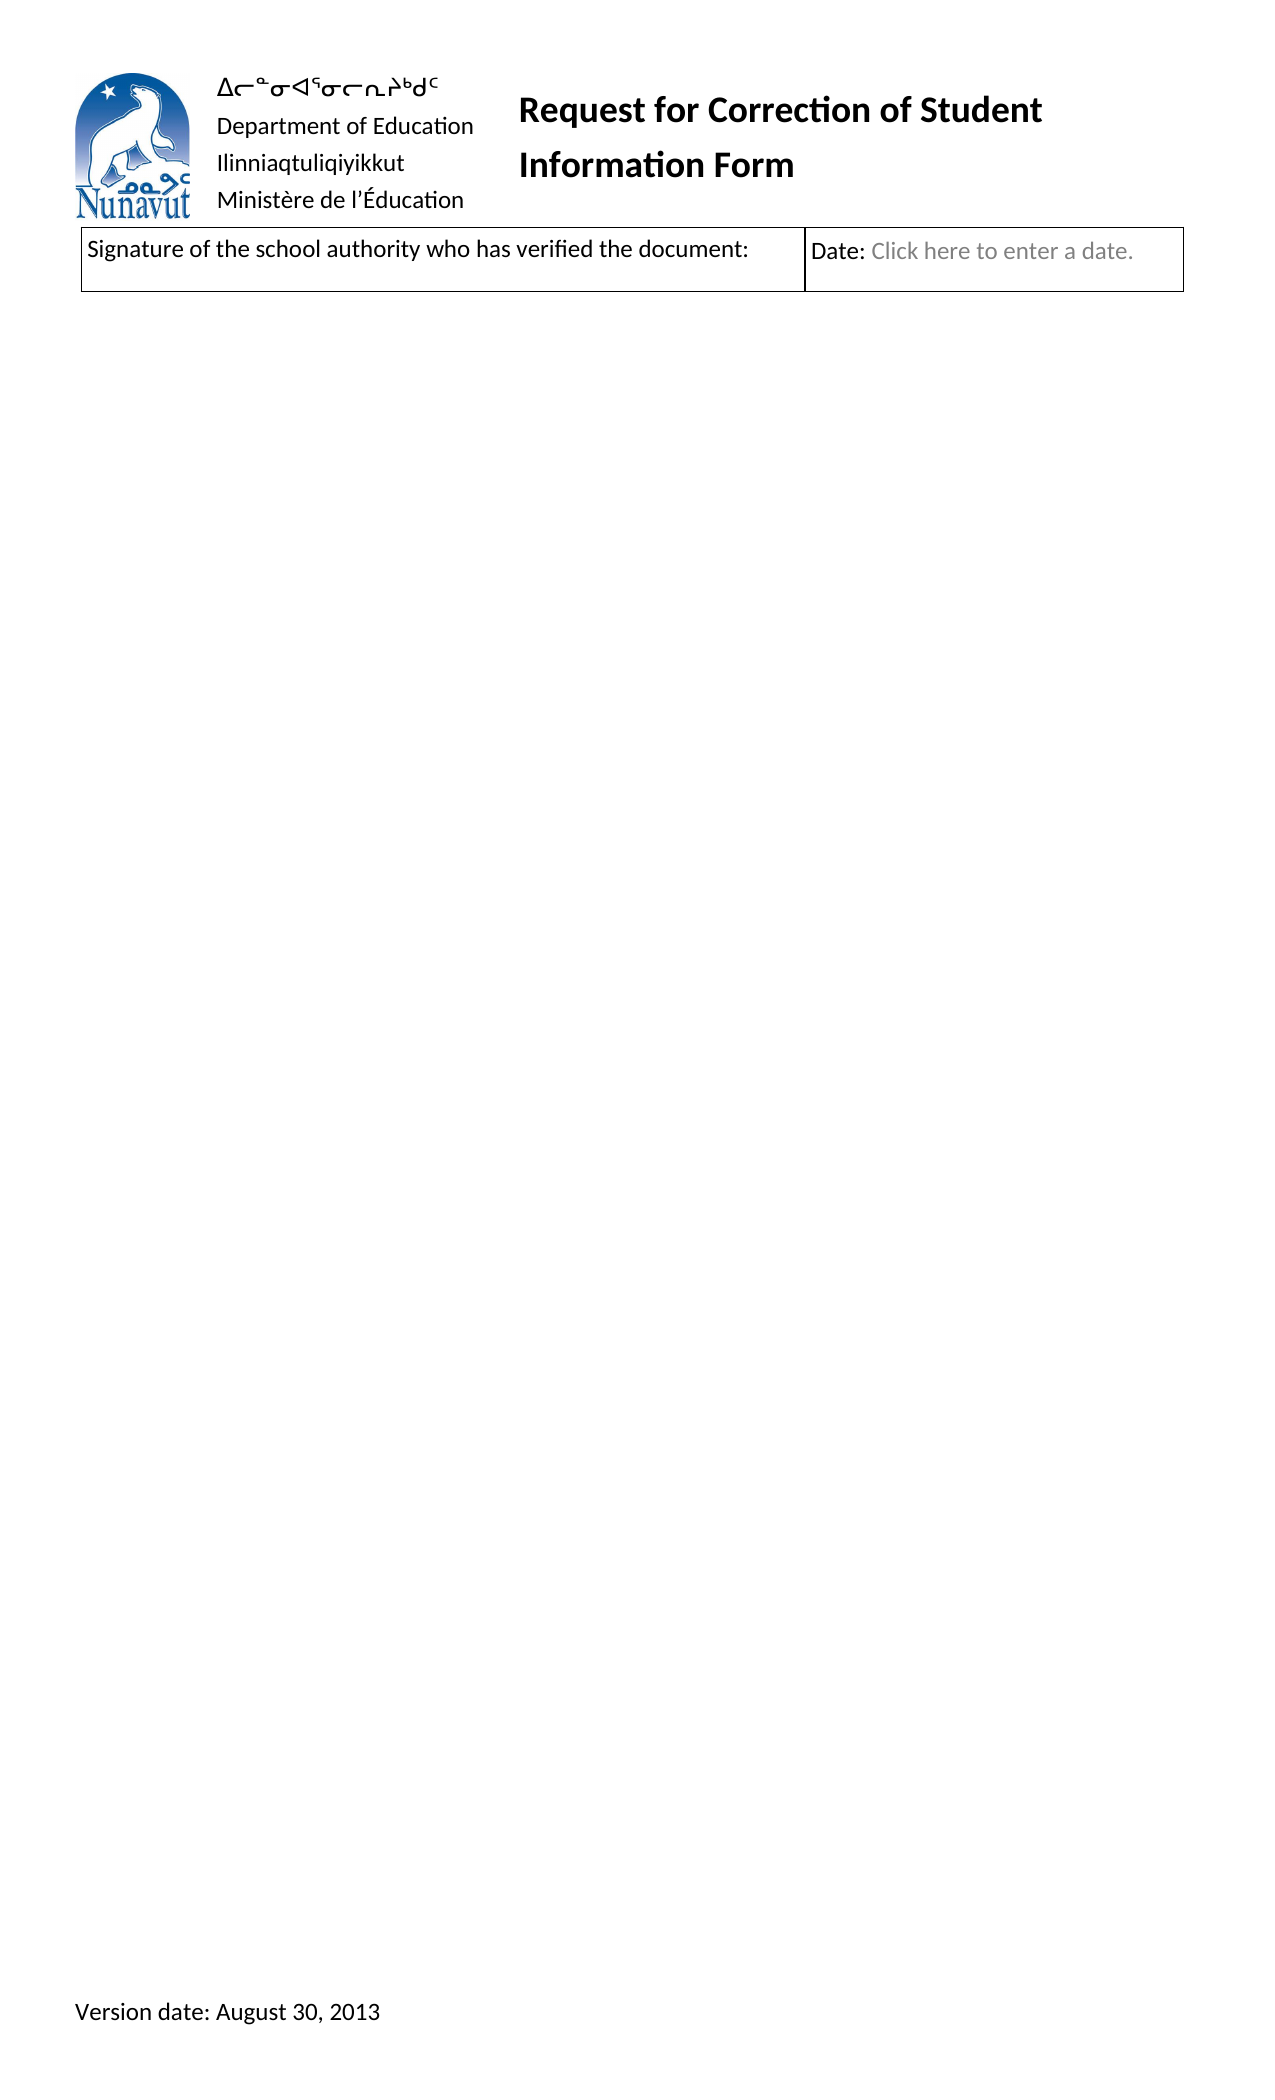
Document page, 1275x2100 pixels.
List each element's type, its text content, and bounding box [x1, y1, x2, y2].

table_cell Date: [806, 228, 1183, 291]
picture [75, 73, 190, 221]
table_cell Signature of the school authority who has verified the document: [82, 228, 804, 291]
